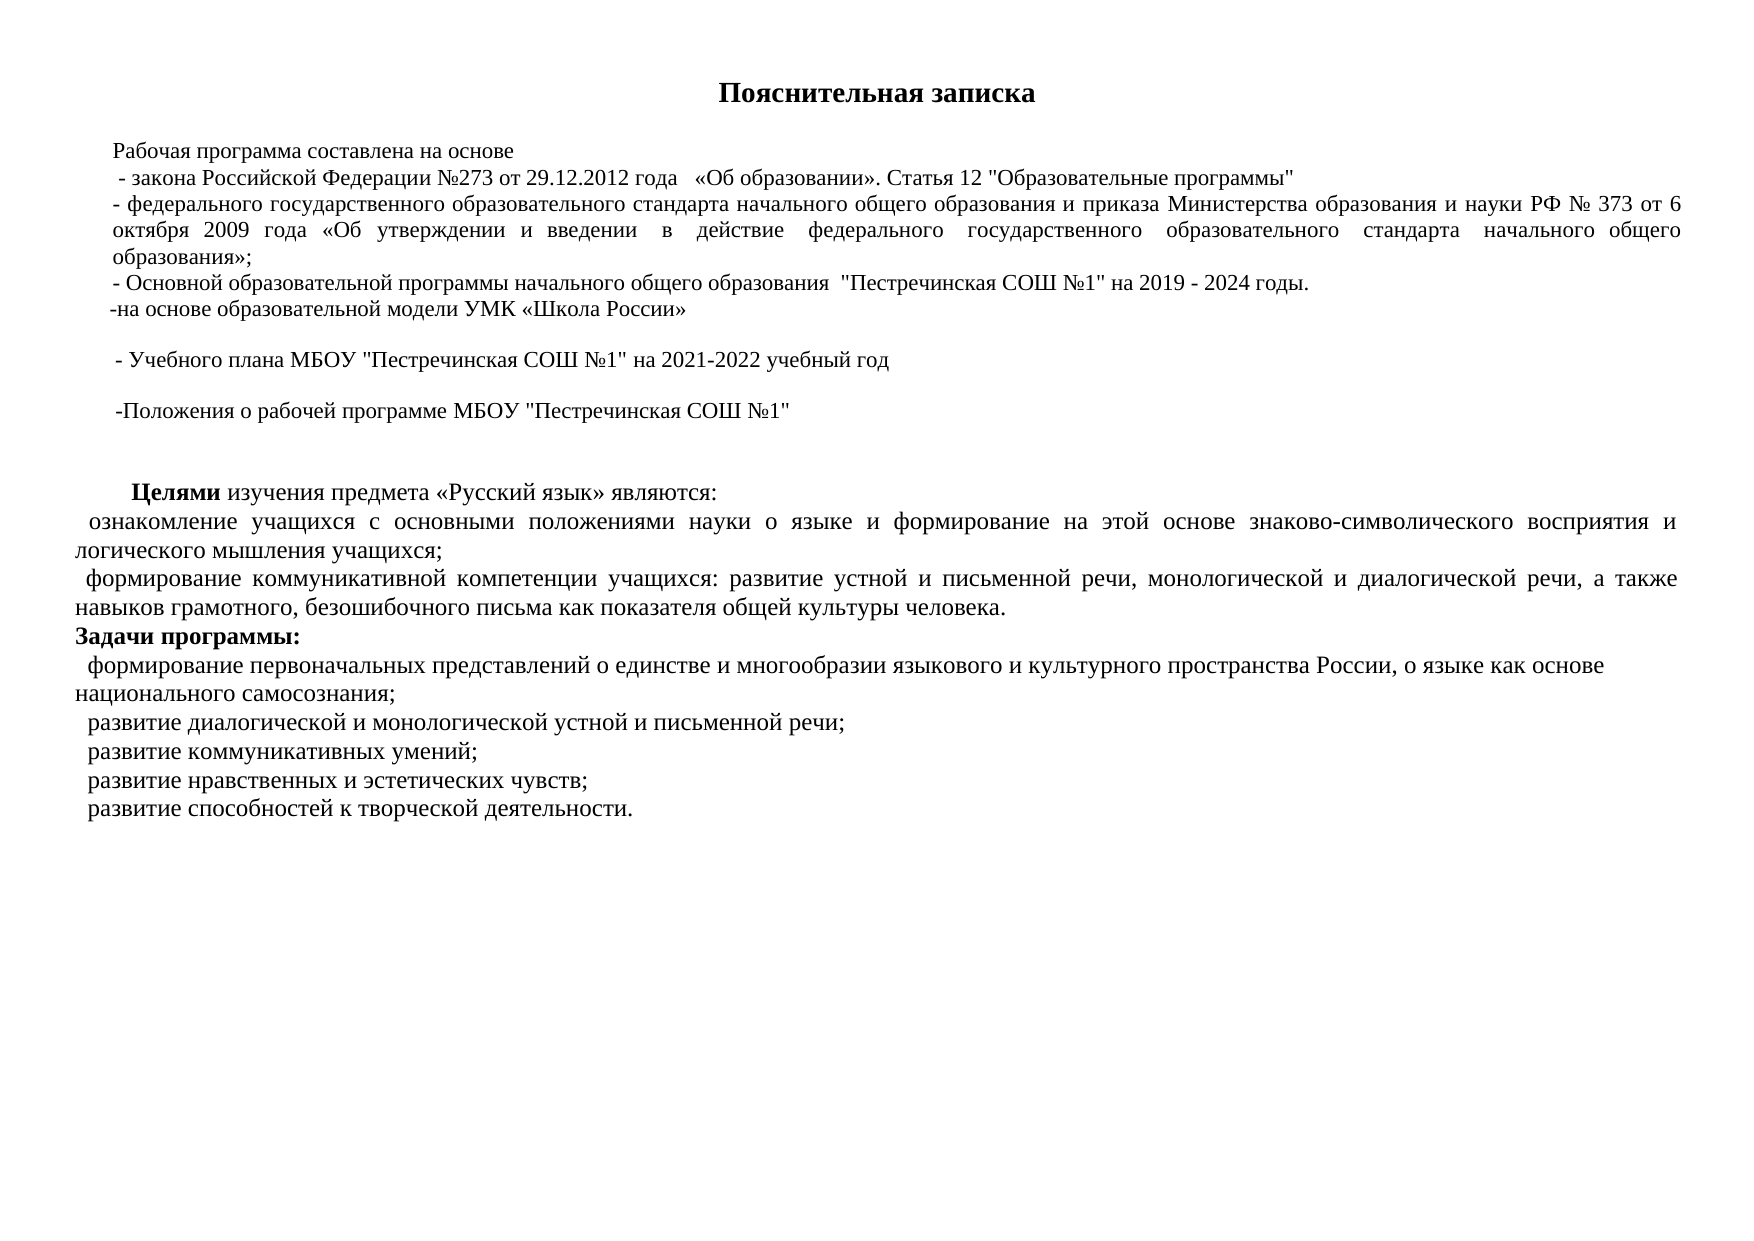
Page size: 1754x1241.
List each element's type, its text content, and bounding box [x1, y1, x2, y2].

text Пояснительная записка [75, 75, 1679, 108]
text ознакомление учащихся с основными положениями науки о языке и формирование на этой основе знаково-символического восприятия и логического мышления учащихся; [75, 506, 1679, 563]
text формирование коммуникативной компетенции учащихся: развитие устной и письменной речи, монологической и диалогической речи, а также навыков грамотного, безошибочного письма как показателя общей культуры человека. [75, 563, 1679, 621]
text развитие способностей к творческой деятельности. [75, 793, 1679, 822]
text развитие коммуникативных умений; [75, 736, 1679, 765]
text Целями изучения предмета «Русский язык» являются: [75, 477, 1679, 506]
text -Положения о рабочей программе МБОУ "Пестречинская СОШ №1" [75, 397, 1679, 424]
text - федерального государственного образовательного стандарта начального общего образования и приказа Министерства образования и науки РФ № 373 от 6 октября 2009 года «Об утверждении и введении в действие федерального государственного образовательного стандарта начального общего образования»; [112, 190, 1681, 269]
text развитие диалогической и монологической устной и письменной речи; [75, 707, 1679, 736]
text развитие нравственных и эстетических чувств; [75, 765, 1679, 793]
text - закона Российской Федерации №273 от 29.12.2012 года «Об образовании». Статья 12 "Образовательные программы" [112, 164, 684, 190]
text Задачи программы: [75, 621, 1679, 650]
text - Основной образовательной программы начального общего образования "Пестречинская СОШ №1" на 2019 - 2024 годы. [112, 269, 1590, 295]
text - закона Российской Федерации №273 от 29.12.2012 года «Об образовании». Статья 12 "Образовательные программы" [689, 164, 1681, 190]
text формирование первоначальных представлений о единстве и многообразии языкового и культурного пространства России, о языке как основе национального самосознания; [75, 650, 1679, 707]
text - Учебного плана МБОУ "Пестречинская СОШ №1" на 2021-2022 учебный год [75, 346, 1679, 373]
text Рабочая программа составлена на основе [112, 137, 1681, 164]
text -на основе образовательной модели УМК «Школа России» [75, 295, 1679, 322]
